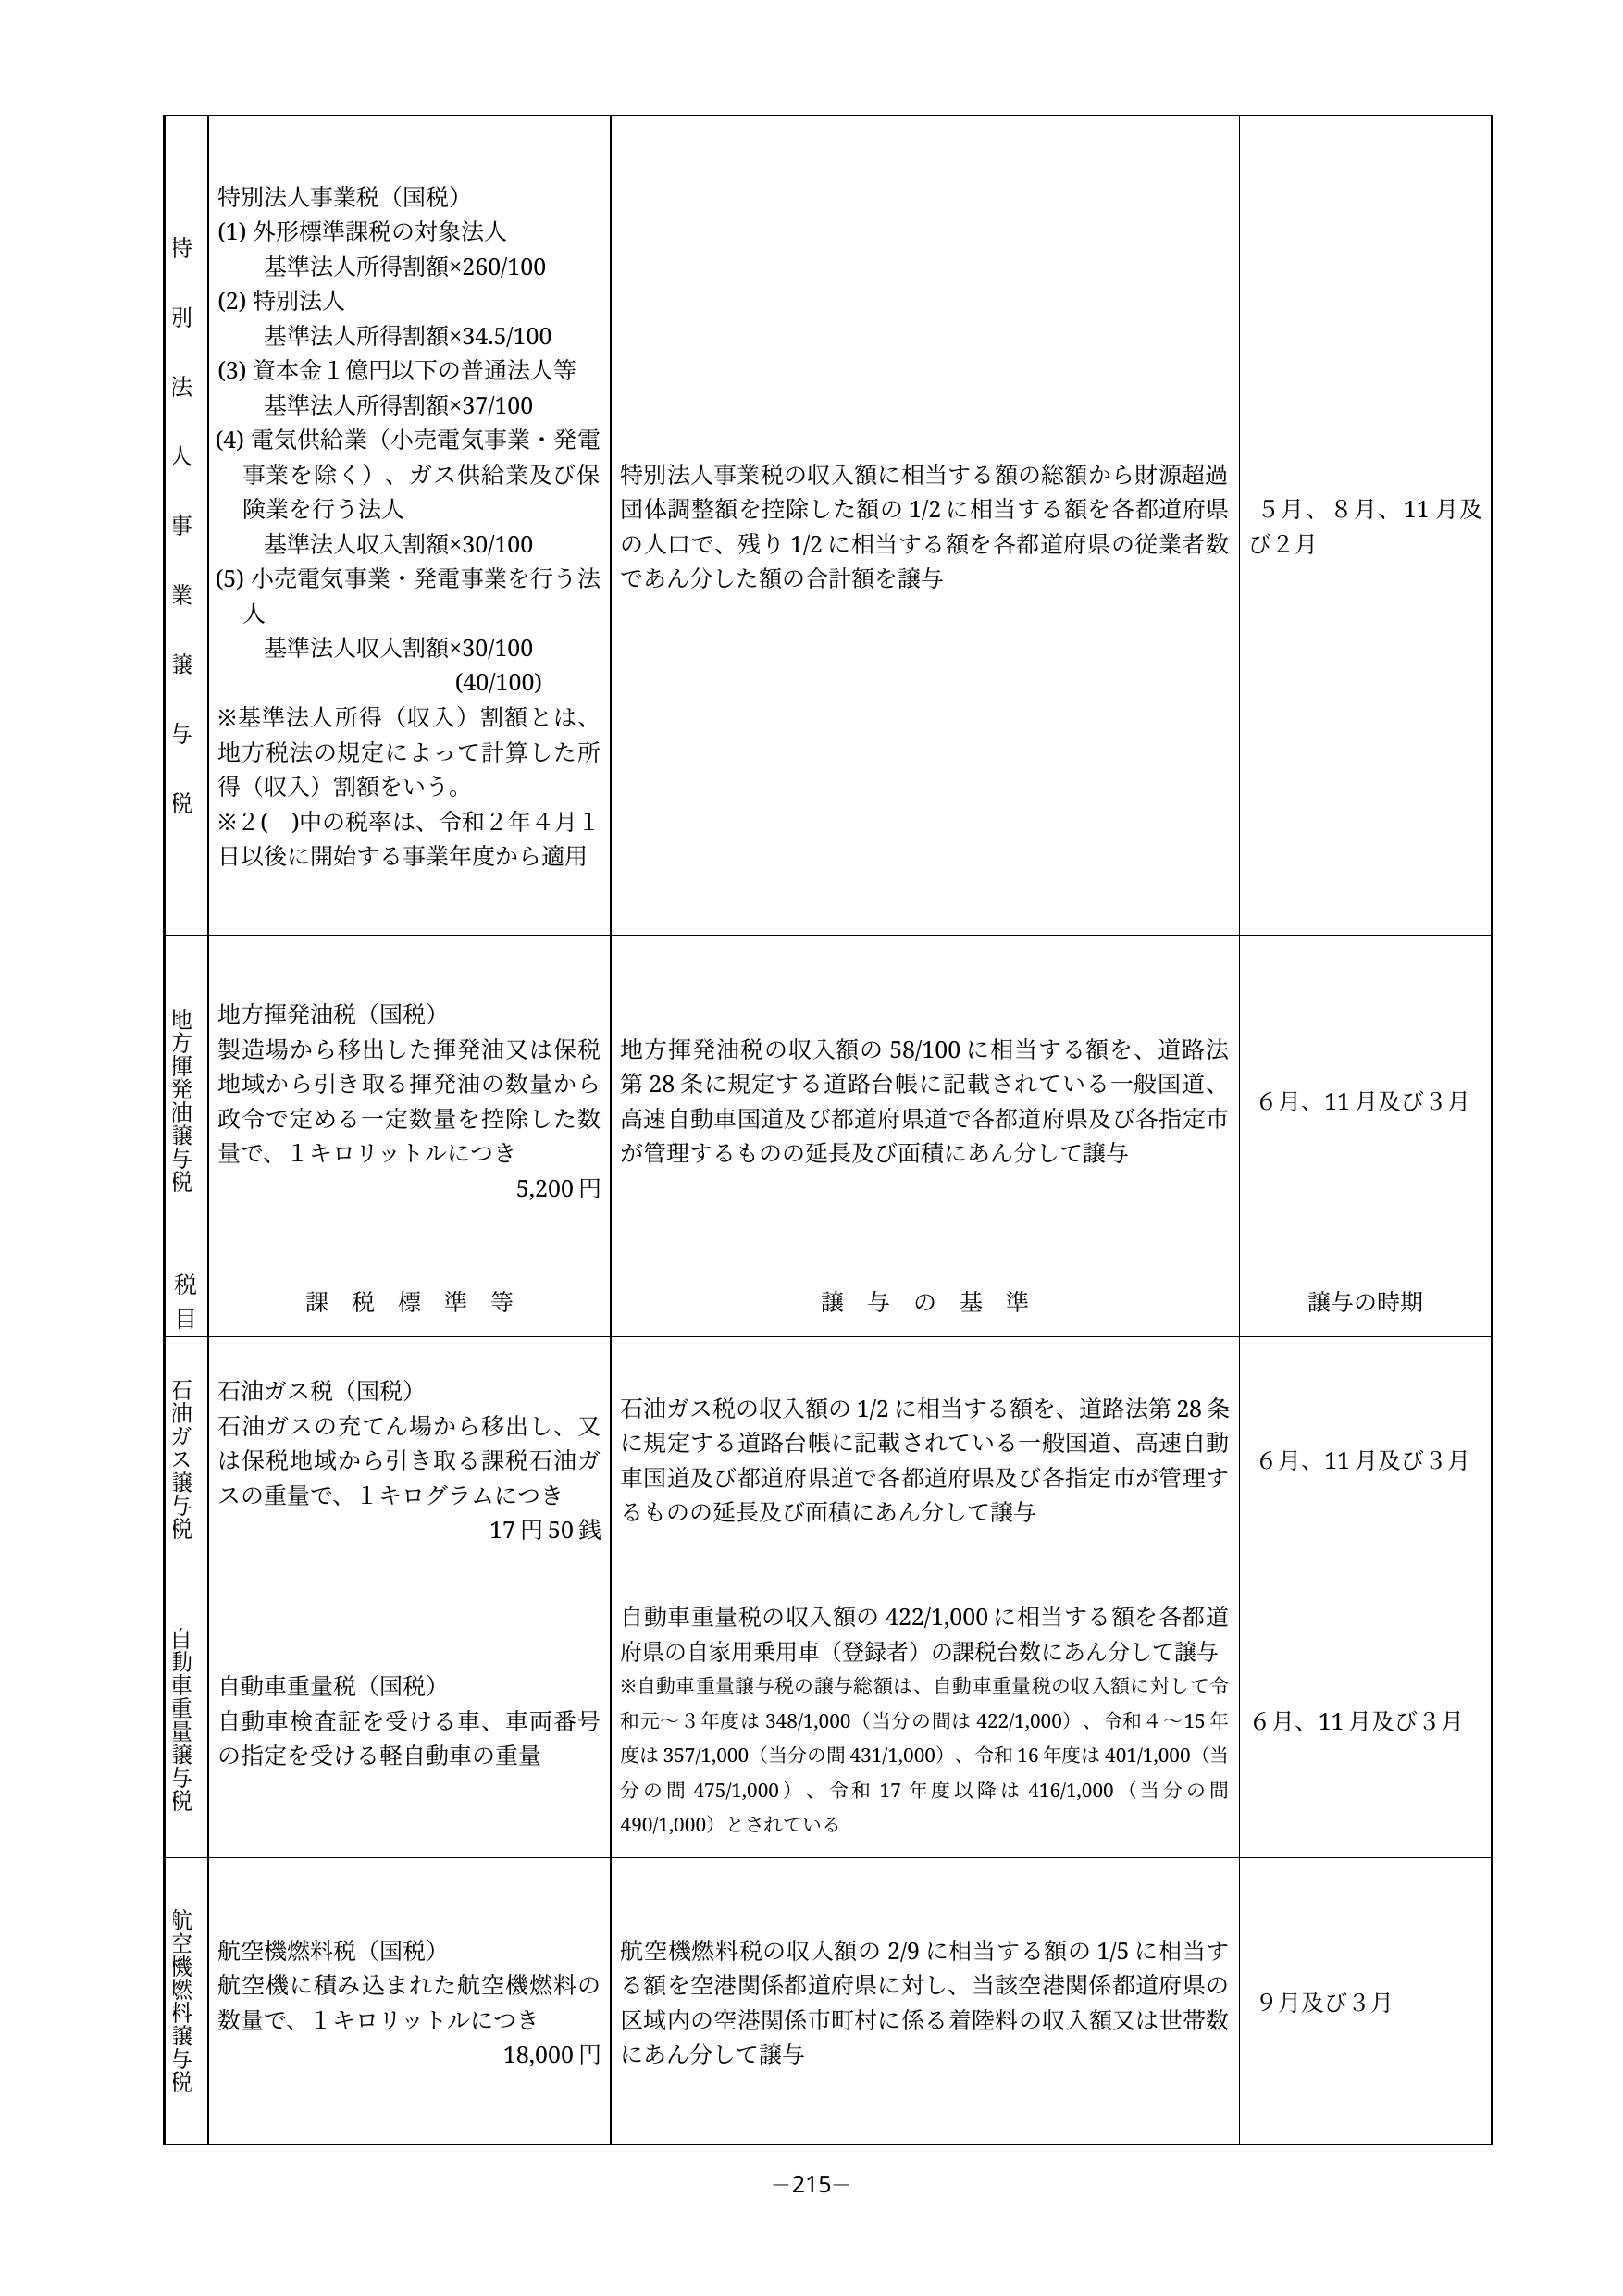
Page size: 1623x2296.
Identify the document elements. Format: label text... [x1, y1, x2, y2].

table_cell ９月及び３月 [1240, 1858, 1491, 2144]
table_cell 石油ガス税の収入額の1/2に相当する額を、道路法第28条に規定する道路台帳に記載されている一般国道、高速自動車国道及び都道府県道で各都道府県及び各指定市が管理するものの延長及び面積にあん分して譲与 [612, 1337, 1239, 1582]
table_cell 地方揮発油税の収入額の58/100に相当する額を、道路法第28条に規定する道路台帳に記載されている一般国道、高速自動車国道及び都道府県道で各都道府県及び各指定市が管理するものの延長及び面積にあん分して譲与 [612, 936, 1239, 1264]
table_cell ６月、11月及び３月 [1240, 1337, 1491, 1582]
table_cell 税目 [166, 1264, 207, 1336]
table_cell 譲与の時期 [1240, 1264, 1491, 1336]
table_cell 自動車重量税（国税） 自動車検査証を受ける車、車両番号の指定を受ける軽自動車の重量 [209, 1582, 610, 1857]
table_cell 航空機燃料税の収入額の2/9に相当する額の1/5に相当する額を空港関係都道府県に対し、当該空港関係都道府県の区域内の空港関係市町村に係る着陸料の収入額又は世帯数にあん分して譲与 [612, 1858, 1239, 2144]
table_cell 地方揮発油税（国税） 製造場から移出した揮発油又は保税地域から引き取る揮発油の数量から政令で定める一定数量を控除した数量で、１キロリットルにつき 5,200円 [209, 936, 610, 1264]
table_cell 特 別 法 人 事 業 譲 与 税 [166, 116, 207, 935]
table_cell 地方揮発油譲与税 [166, 936, 207, 1264]
table_cell ６月、11月及び３月 [1240, 1582, 1491, 1857]
table_cell 特別法人事業税（国税） (1) 外形標準課税の対象法人 基準法人所得割額×260/100 (2) 特別法人 基準法人所得割額×34.5/100 (3) 資本金１億円以下の普通法人等 基準法人所得割額×37/100 (4) 電気供給業（小売電気事業・発電事業を除く）、ガス供給業及び保険業を行う法人 基準法人収入割額×30/100 (5) 小売電気事業・発電事業を行う法人 基準法人収入割額×30/100 (40/100) ※基準法人所得（収入）割額とは、地方税法の規定によって計算した所得（収入）割額をいう。 ※２( )中の税率は、令和２年４月１日以後に開始する事業年度から適用 [209, 116, 610, 935]
table_cell 課 税 標 準 等 [209, 1264, 610, 1336]
table_cell 航空機燃料税（国税） 航空機に積み込まれた航空機燃料の数量で、１キロリットルにつき 18,000円 [209, 1858, 610, 2144]
table_cell ６月、11月及び３月 [1240, 936, 1491, 1264]
table_cell 航空機燃料譲与税 [166, 1858, 207, 2144]
table_cell 石油ガス税（国税） 石油ガスの充てん場から移出し、又は保税地域から引き取る課税石油ガスの重量で、１キログラムにつき 17円50銭 [209, 1337, 610, 1582]
table_cell 石油ガス譲与税 [166, 1337, 207, 1582]
table_cell 自動車重量税の収入額の422/1,000に相当する額を各都道府県の自家用乗用車（登録者）の課税台数にあん分して譲与 ※自動車重量譲与税の譲与総額は、自動車重量税の収入額に対して令和元～３年度は348/1,000（当分の間は422/1,000）、令和４～15年度は357/1,000（当分の間431/1,000）、令和16年度は401/1,000（当分の間475/1,000）、令和17年度以降は416/1,000（当分の間490/1,000）とされている [612, 1582, 1239, 1857]
table_cell 自動車重量譲与税 [166, 1582, 207, 1857]
table_cell 特別法人事業税の収入額に相当する額の総額から財源超過団体調整額を控除した額の1/2に相当する額を各都道府県の人口で、残り1/2に相当する額を各都道府県の従業者数であん分した額の合計額を譲与 [612, 116, 1239, 935]
table_cell ５月、８月、11月及び２月 [1240, 116, 1491, 935]
table_cell 譲 与 の 基 準 [612, 1264, 1239, 1336]
